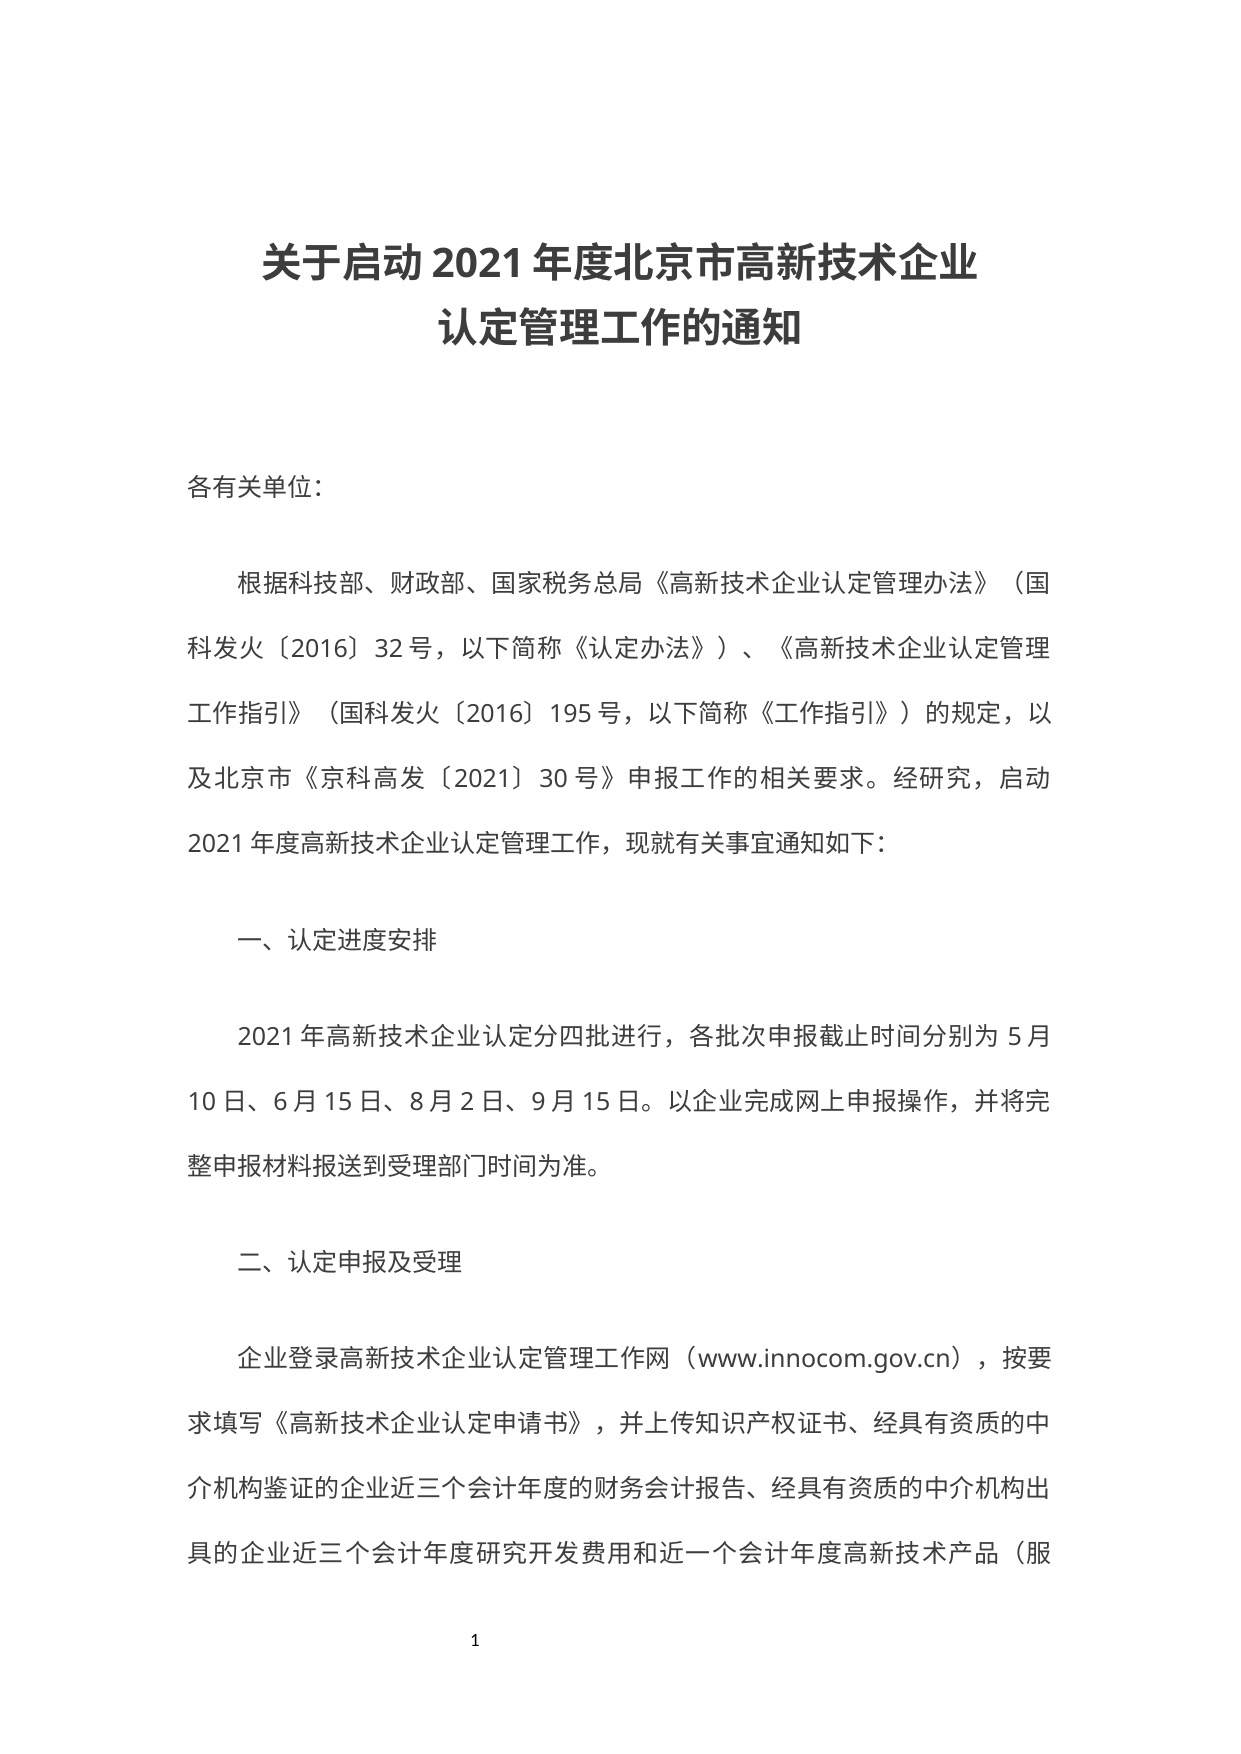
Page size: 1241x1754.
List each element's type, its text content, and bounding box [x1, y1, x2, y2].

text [187, 1324, 1053, 1584]
text 一、认定进度安排 [187, 906, 1053, 971]
text 二、认定申报及受理 [187, 1228, 1053, 1293]
text 认定管理工作的通知 [187, 292, 1053, 357]
text 根据科技部、财政部、国家税务总局《高新技术企业认定管理办法》（国科发火〔2016〕32号，以下简称《认定办法》）、《高新技术企业认定管理工作指引》（国科发火〔2016〕195号，以下简称《工作指引》）的规定，以及北京市《京科高发〔2021〕30号》申报工作的相关要求。经研究，启动2021年度高新技术企业认定管理工作，现就有关事宜通知如下： [187, 549, 1053, 874]
text 关于启动2021年度北京市高新技术企业 [187, 227, 1053, 292]
text 2021年高新技术企业认定分四批进行，各批次申报截止时间分别为5月10日、6月15日、8月2日、9月15日。以企业完成网上申报操作，并将完整申报材料报送到受理部门时间为准。 [187, 1002, 1053, 1197]
text 各有关单位： [187, 453, 1053, 518]
